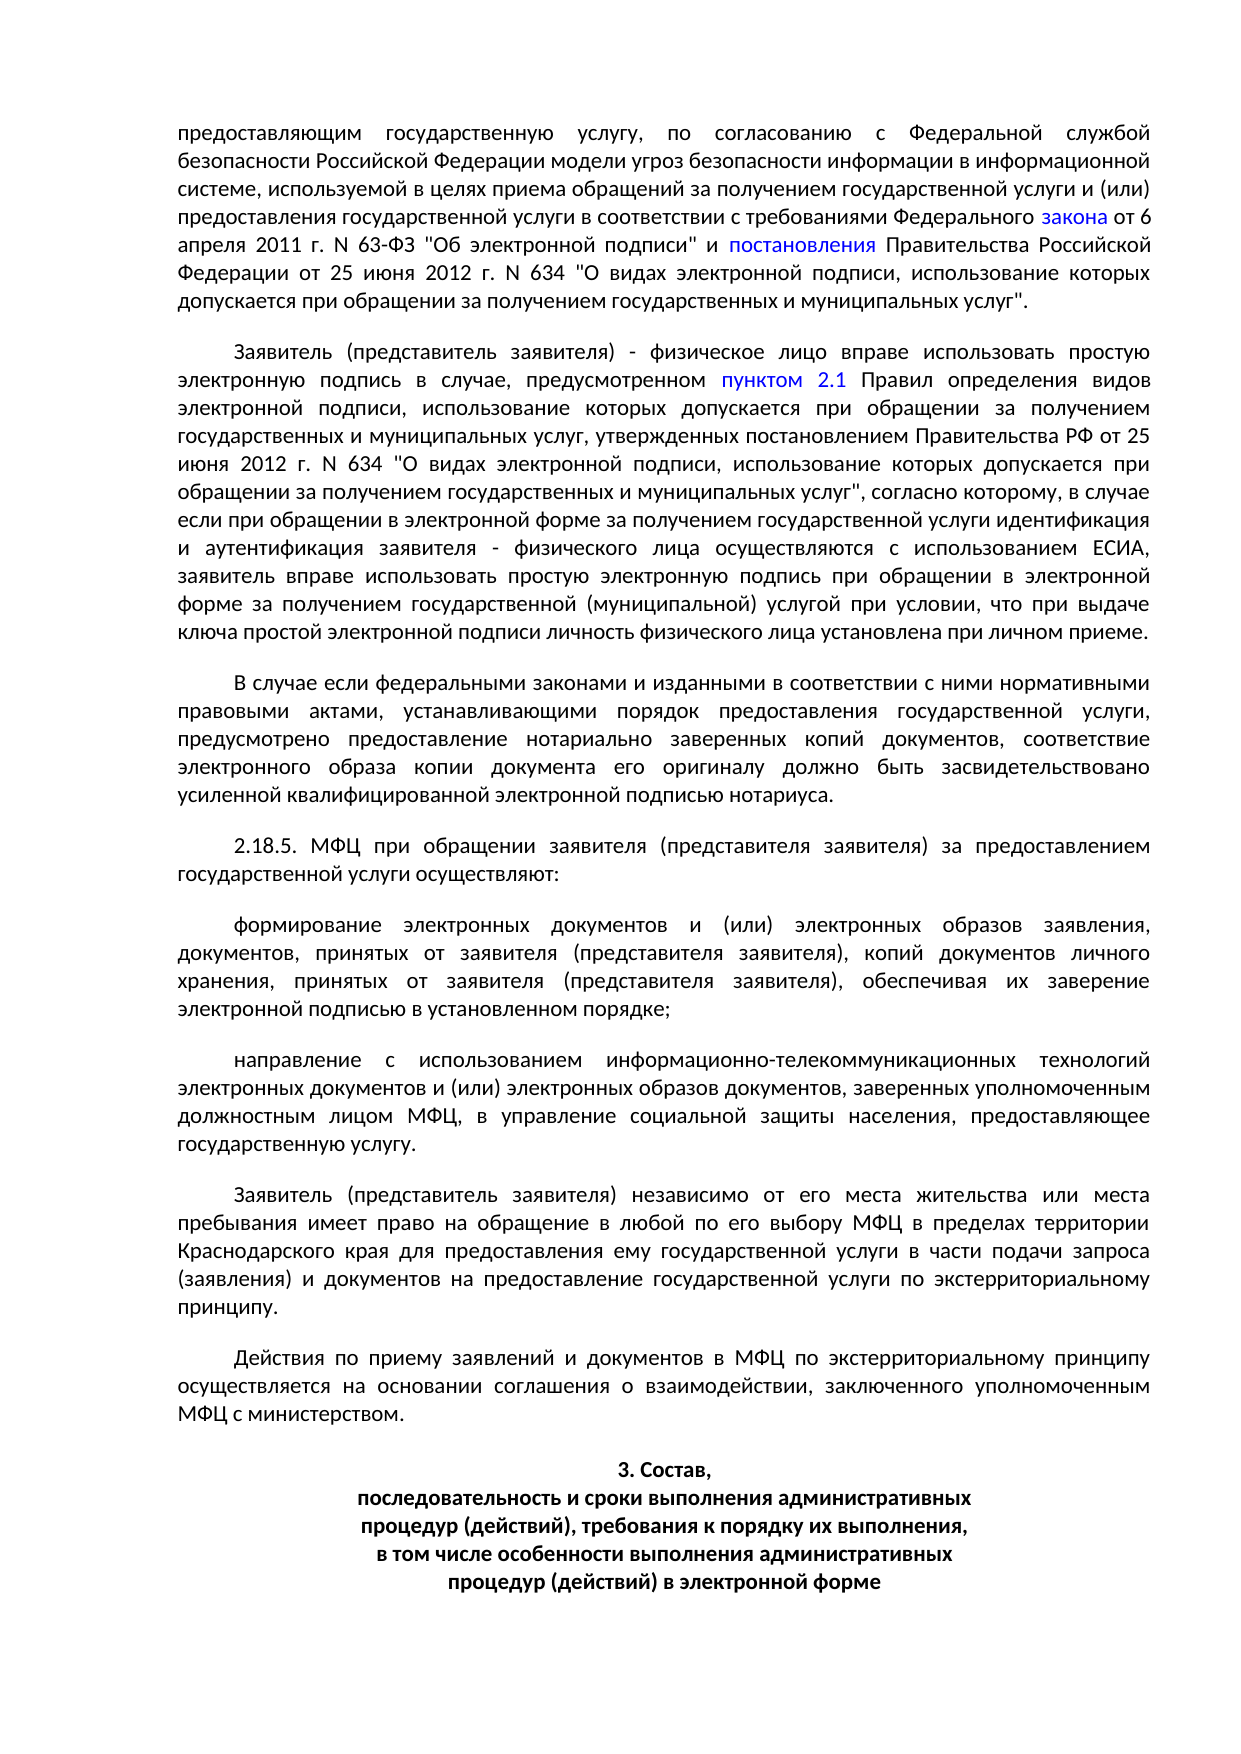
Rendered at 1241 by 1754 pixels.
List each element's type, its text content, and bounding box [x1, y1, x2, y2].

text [177, 118, 1152, 314]
title 3. Состав, [177, 1455, 1152, 1483]
text В случае если федеральными законами и изданными в соответствии с ними нормативными правовыми актами, устанавливающими порядок предоставления государственной услуги, предусмотрено предоставление нотариально заверенных копий документов, соответствие электронного образа копии документа его оригиналу должно быть засвидетельствовано усиленной квалифицированной электронной подписью нотариуса. [177, 668, 1152, 808]
text формирование электронных документов и (или) электронных образов заявления, документов, принятых от заявителя (представителя заявителя), копий документов личного хранения, принятых от заявителя (представителя заявителя), обеспечивая их заверение электронной подписью в установленном порядке; [177, 910, 1152, 1022]
title в том числе особенности выполнения административных [177, 1539, 1152, 1567]
title процедур (действий), требования к порядку их выполнения, [177, 1511, 1152, 1539]
text Заявитель (представитель заявителя) независимо от его места жительства или места пребывания имеет право на обращение в любой по его выбору МФЦ в пределах территории Краснодарского края для предоставления ему государственной услуги в части подачи запроса (заявления) и документов на предоставление государственной услуги по экстерриториальному принципу. [177, 1180, 1152, 1320]
title процедур (действий) в электронной форме [177, 1567, 1152, 1596]
text 2.18.5. МФЦ при обращении заявителя (представителя заявителя) за предоставлением государственной услуги осуществляют: [177, 831, 1152, 887]
text Действия по приему заявлений и документов в МФЦ по экстерриториальному принципу осуществляется на основании соглашения о взаимодействии, заключенного уполномоченным МФЦ с министерством. [177, 1343, 1152, 1427]
text направление с использованием информационно-телекоммуникационных технологий электронных документов и (или) электронных образов документов, заверенных уполномоченным должностным лицом МФЦ, в управление социальной защиты населения, предоставляющее государственную услугу. [177, 1045, 1152, 1157]
text Заявитель (представитель заявителя) - физическое лицо вправе использовать простую электронную подпись в случае, предусмотренном пунктом 2.1 Правил определения видов электронной подписи, использование которых допускается при обращении за получением государственных и муниципальных услуг, утвержденных постановлением Правительства РФ от 25 июня 2012 г. N 634 "О видах электронной подписи, использование которых допускается при обращении за получением государственных и муниципальных услуг", согласно которому, в случае если при обращении в электронной форме за получением государственной услуги идентификация и аутентификация заявителя - физического лица осуществляются с использованием ЕСИА, заявитель вправе использовать простую электронную подпись при обращении в электронной форме за получением государственной (муниципальной) услугой при условии, что при выдаче ключа простой электронной подписи личность физического лица установлена при личном приеме. [177, 337, 1152, 645]
title последовательность и сроки выполнения административных [177, 1483, 1152, 1511]
